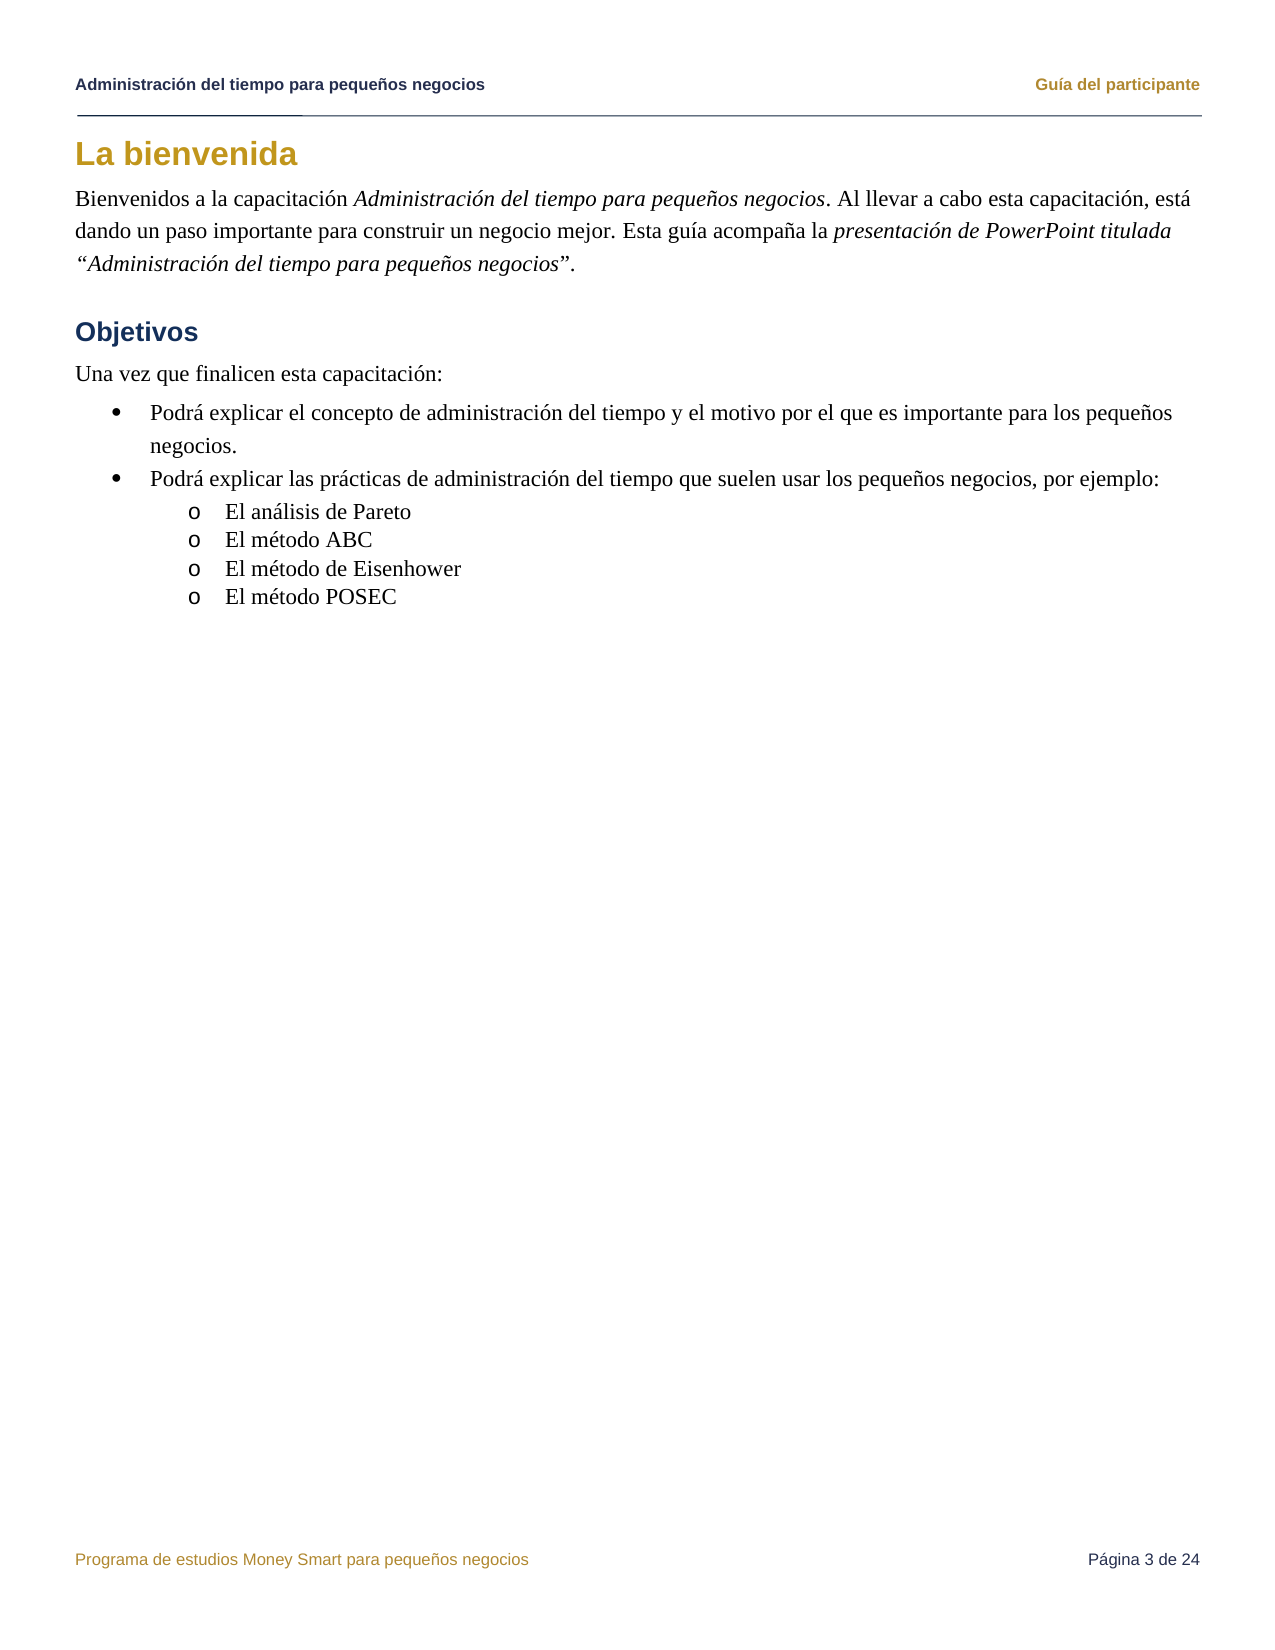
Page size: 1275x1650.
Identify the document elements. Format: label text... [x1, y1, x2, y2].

list El método ABC [187, 526, 1200, 555]
text Podrá explicar las prácticas de administración del tiempo que suelen usar los pequeños negocios, por ejemplo: [112, 465, 1200, 492]
subtitle La bienvenida [75, 134, 1200, 172]
text Bienvenidos a la capacitación Administración del tiempo para pequeños negocios. Al llevar a cabo esta capacitación, está dando un paso importante para construir un negocio mejor. Esta guía acompaña la presentación de PowerPoint titulada “Administración del tiempo para pequeños negocios”. [75, 184, 1200, 277]
list El método de Eisenhower [187, 555, 1200, 583]
list El método POSEC [187, 583, 1200, 611]
subtitle Objetivos [75, 316, 1200, 347]
text Podrá explicar el concepto de administración del tiempo y el motivo por el que es importante para los pequeños negocios. [112, 399, 1200, 459]
list El análisis de Pareto [187, 498, 1200, 526]
text Una vez que finalicen esta capacitación: [75, 360, 1200, 386]
